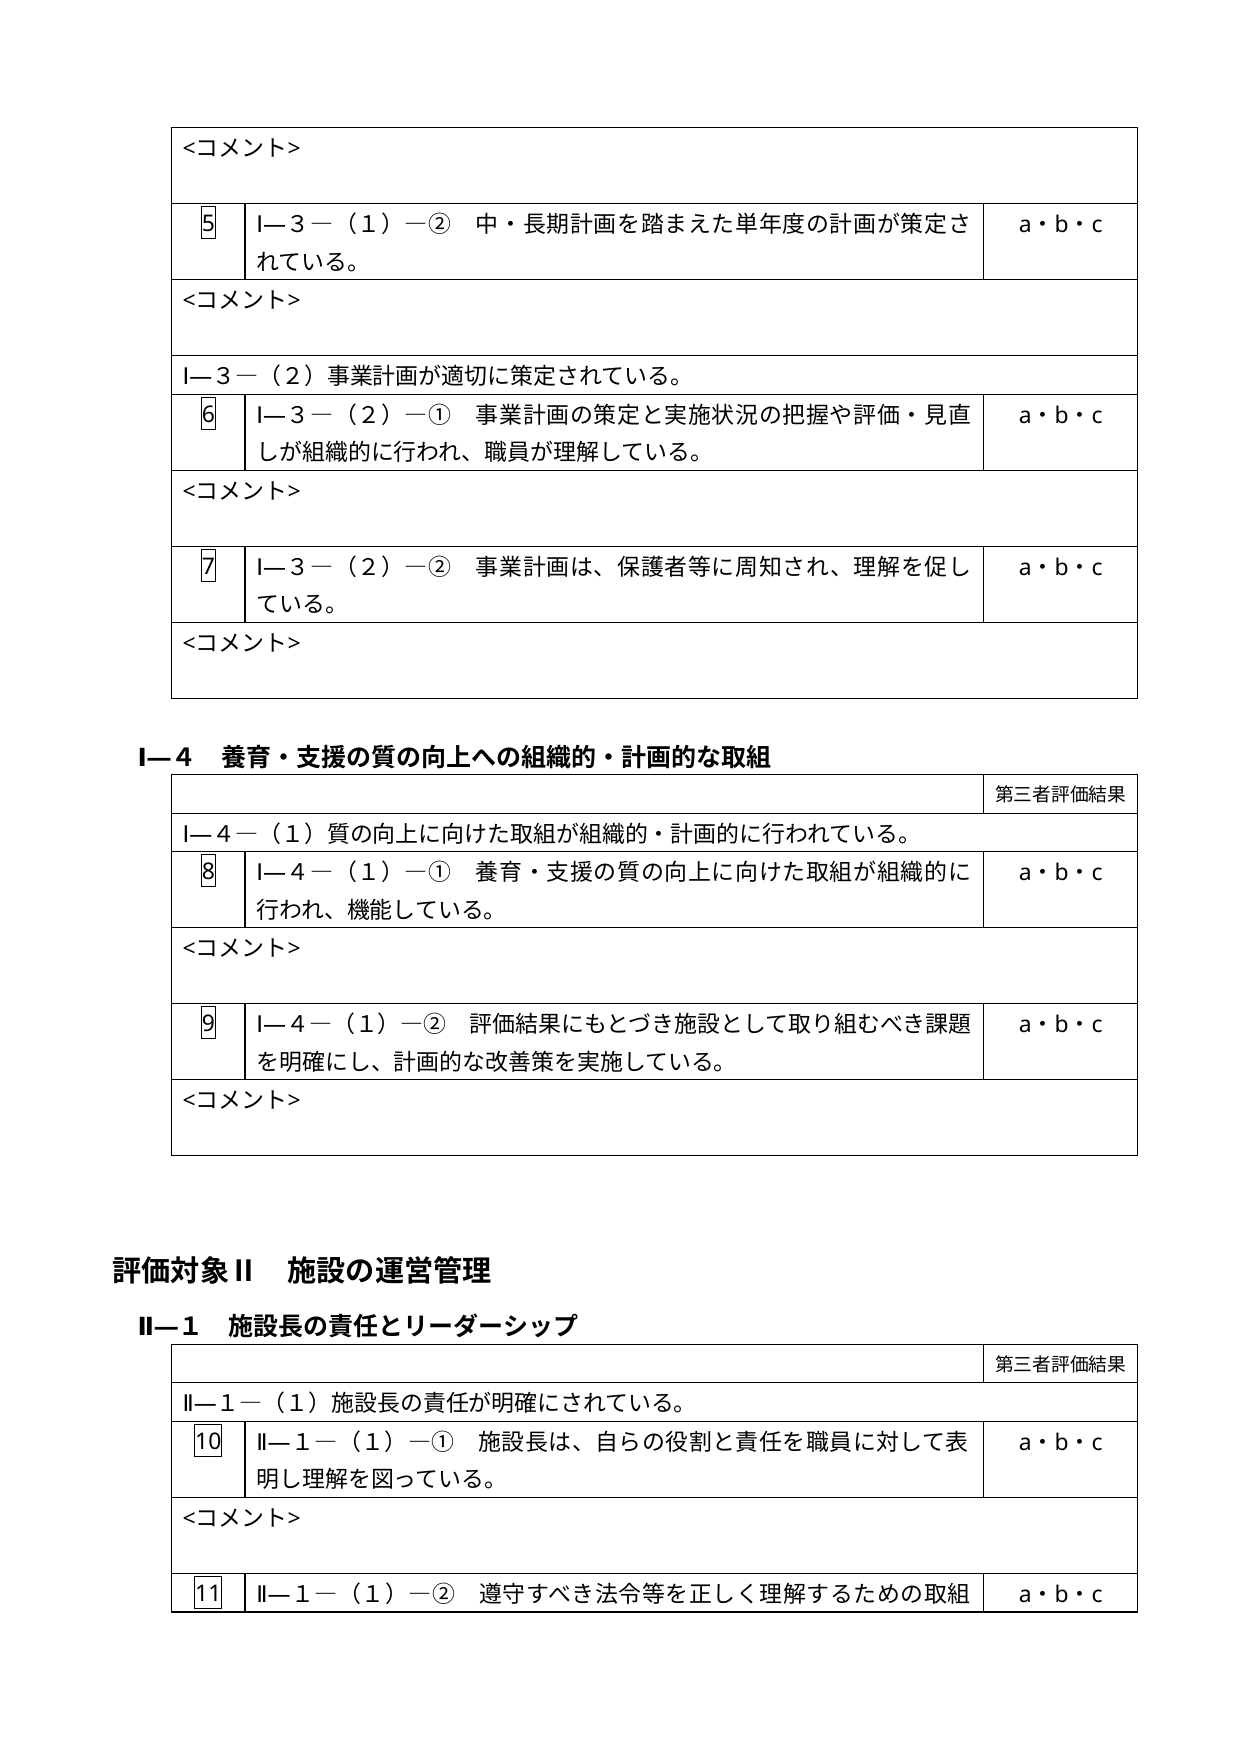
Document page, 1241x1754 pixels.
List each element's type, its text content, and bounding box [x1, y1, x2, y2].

table_cell a・b・c [984, 1574, 1137, 1611]
table_cell 6 [172, 395, 244, 470]
table_cell Ⅰ―３―（２）―① 事業計画の策定と実施状況の把握や評価・見直しが組織的に行われ、職員が理解している。 [246, 395, 983, 470]
table_cell 10 [172, 1422, 244, 1497]
table_cell Ⅰ―３―（２）事業計画が適切に策定されている。 [172, 356, 1137, 394]
table_cell <コメント> [172, 623, 1137, 698]
table_cell 8 [172, 852, 244, 927]
table_header [172, 775, 983, 812]
text Ⅱ―１ 施設長の責任とリーダーシップ [112, 1306, 1128, 1344]
table_cell Ⅰ―４―（１）質の向上に向けた取組が組織的・計画的に行われている。 [172, 814, 1137, 851]
table_header 第三者評価結果 [984, 775, 1137, 812]
table_cell 7 [172, 547, 244, 622]
table_cell Ⅰ―４―（１）―② 評価結果にもとづき施設として取り組むべき課題を明確にし、計画的な改善策を実施している。 [246, 1004, 983, 1079]
table_cell 11 [172, 1574, 244, 1611]
table_cell <コメント> [172, 1080, 1137, 1155]
table_cell <コメント> [172, 471, 1137, 546]
table_cell <コメント> [172, 280, 1137, 355]
table_cell a・b・c [984, 547, 1137, 622]
text 評価対象Ⅱ 施設の運営管理 [112, 1231, 1128, 1306]
text Ⅰ―４ 養育・支援の質の向上への組織的・計画的な取組 [112, 736, 1128, 774]
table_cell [246, 1574, 983, 1611]
table_cell a・b・c [984, 204, 1137, 279]
table_cell <コメント> [172, 1498, 1137, 1573]
table_cell Ⅱ―１―（１）―① 施設長は、自らの役割と責任を職員に対して表明し理解を図っている。 [246, 1422, 983, 1497]
table_cell Ⅰ―４―（１）―① 養育・支援の質の向上に向けた取組が組織的に行われ、機能している。 [246, 852, 983, 927]
table_cell <コメント> [172, 128, 1137, 203]
table_header [172, 1345, 983, 1382]
table_cell a・b・c [984, 852, 1137, 927]
table_cell a・b・c [984, 1422, 1137, 1497]
table_cell a・b・c [984, 1004, 1137, 1079]
table_cell Ⅰ―３―（２）―② 事業計画は、保護者等に周知され、理解を促している。 [246, 547, 983, 622]
table_cell Ⅰ―３―（１）―② 中・長期計画を踏まえた単年度の計画が策定されている。 [246, 204, 983, 279]
table_cell <コメント> [172, 928, 1137, 1003]
table_header 第三者評価結果 [984, 1345, 1137, 1382]
table_cell 5 [172, 204, 244, 279]
table_cell a・b・c [984, 395, 1137, 470]
table_cell 9 [172, 1004, 244, 1079]
table_cell Ⅱ―１―（１）施設長の責任が明確にされている。 [172, 1383, 1137, 1421]
